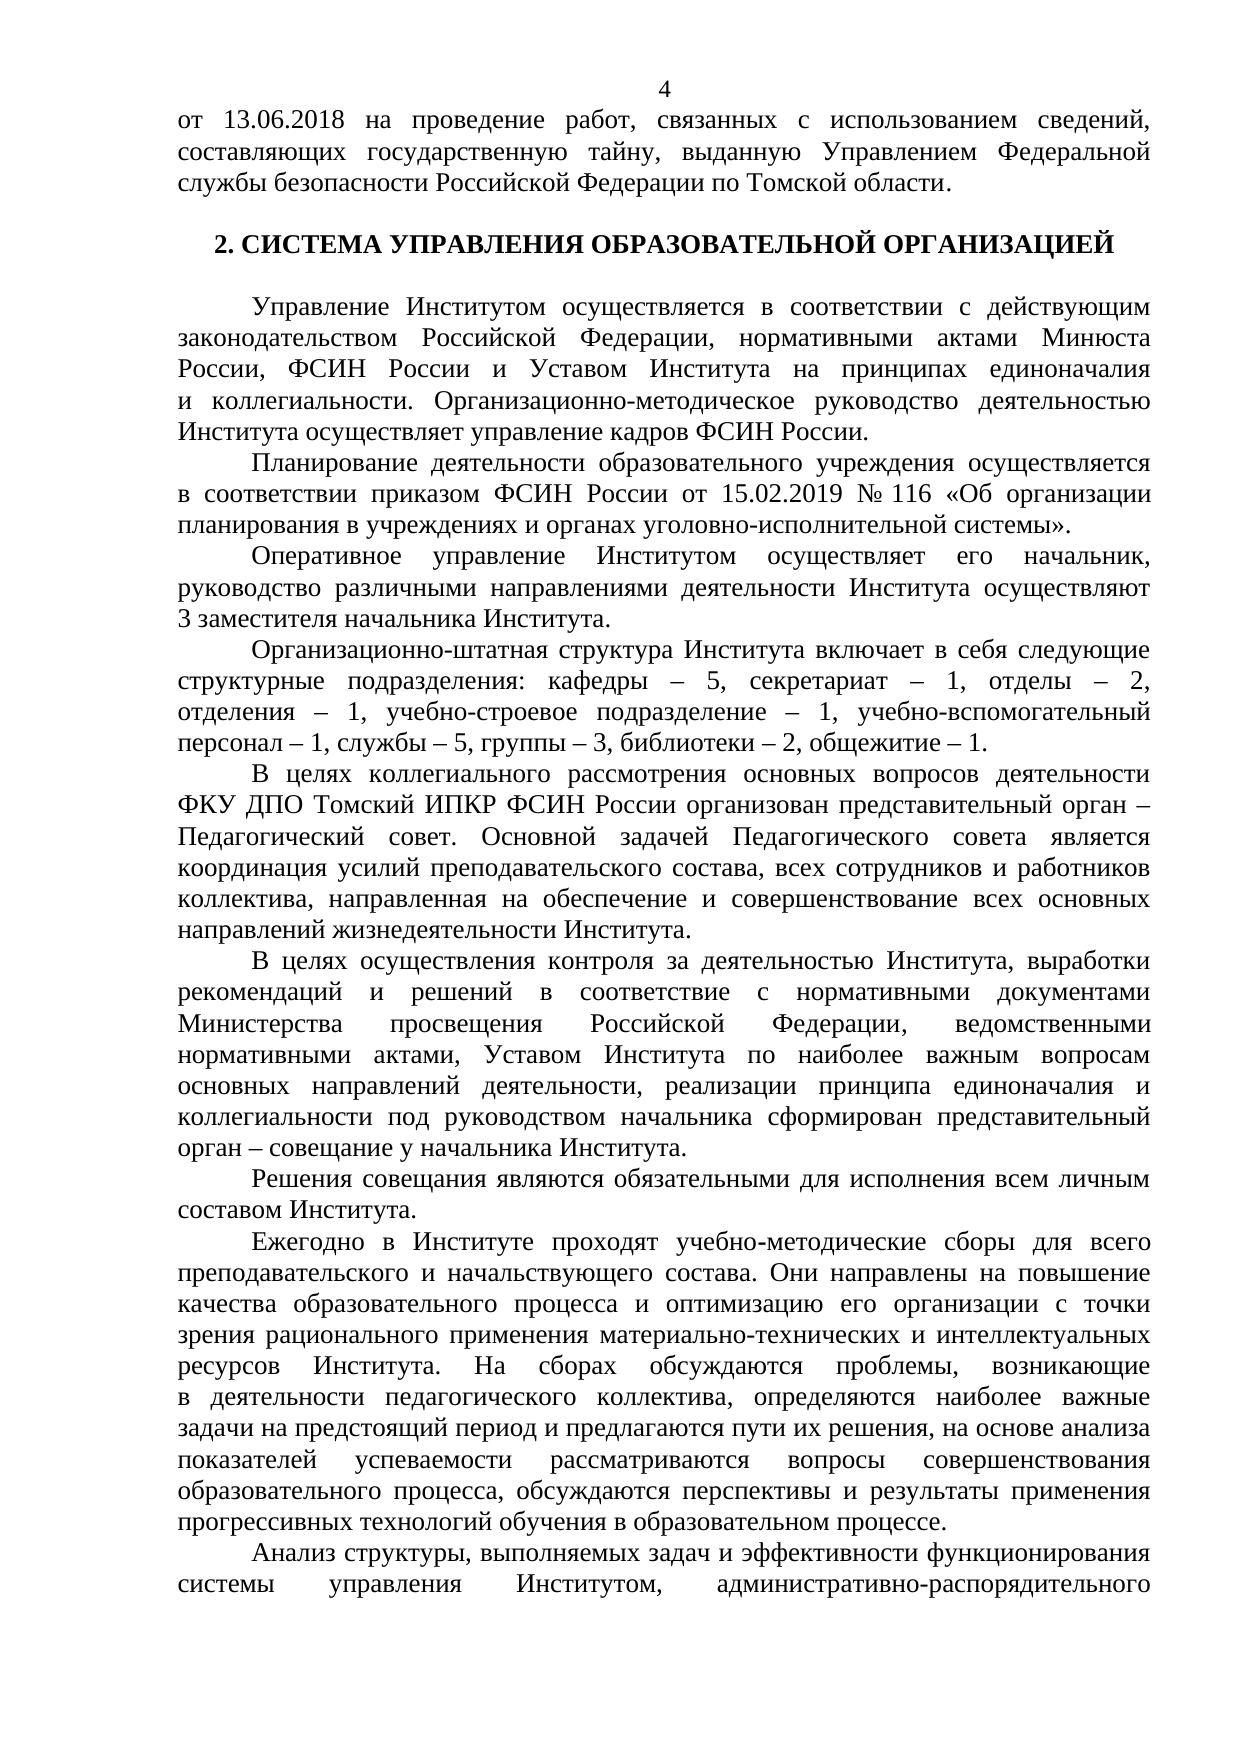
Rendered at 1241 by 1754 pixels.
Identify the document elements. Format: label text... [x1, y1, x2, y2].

text Ежегодно в Институте проходят учебно-методические сборы для всего преподавательского и начальствующего состава. Они направлены на повышение качества образовательного процесса и оптимизацию его организации с точки зрения рационального применения материально-технических и интеллектуальных ресурсов Института. На сборах обсуждаются проблемы, возникающие в деятельности педагогического коллектива, определяются наиболее важные задачи на предстоящий период и предлагаются пути их решения, на основе анализа показателей успеваемости рассматриваются вопросы совершенствования образовательного процесса, обсуждаются перспективы и результаты применения прогрессивных технологий обучения в образовательном процессе. [177, 1225, 1152, 1536]
text Организационно-штатная структура Института включает в себя следующие структурные подразделения: кафедры – 5, секретариат – 1, отделы – 2, отделения – 1, учебно-строевое подразделение – 1, учебно-вспомогательный персонал – 1, службы – 5, группы – 3, библиотеки – 2, общежитие – 1. [177, 633, 1152, 757]
text В целях осуществления контроля за деятельностью Института, выработки рекомендаций и решений в соответствие с нормативными документами Министерства просвещения Российской Федерации, ведомственными нормативными актами, Уставом Института по наиболее важным вопросам основных направлений деятельности, реализации принципа единоначалия и коллегиальности под руководством начальника сформирован представительный орган – совещание у начальника Института. [177, 944, 1152, 1162]
text Оперативное управление Институтом осуществляет его начальник, руководство различными направлениями деятельности Института осуществляют 3 заместителя начальника Института. [177, 539, 1152, 633]
text Планирование деятельности образовательного учреждения осуществляется в соответствии приказом ФСИН России от 15.02.2019 № 116 «Об организации планирования в учреждениях и органах уголовно-исполнительной системы». [177, 446, 1152, 539]
text Управление Институтом осуществляется в соответствии с действующим законодательством Российской Федерации, нормативными актами Минюста России, ФСИН России и Уставом Института на принципах единоначалия и коллегиальности. Организационно-методическое руководство деятельностью Института осуществляет управление кадров ФСИН России. [177, 290, 1152, 446]
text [177, 103, 1152, 197]
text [177, 1536, 1152, 1598]
text Решения совещания являются обязательными для исполнения всем личным составом Института. [177, 1162, 1152, 1225]
text 2. СИСТЕМА УПРАВЛЕНИЯ ОБРАЗОВАТЕЛЬНОЙ ОРГАНИЗАЦИЕЙ [177, 228, 1152, 259]
text В целях коллегиального рассмотрения основных вопросов деятельности ФКУ ДПО Томский ИПКР ФСИН России организован представительный орган – Педагогический совет. Основной задачей Педагогического совета является координация усилий преподавательского состава, всех сотрудников и работников коллектива, направленная на обеспечение и совершенствование всех основных направлений жизнедеятельности Института. [177, 757, 1152, 944]
